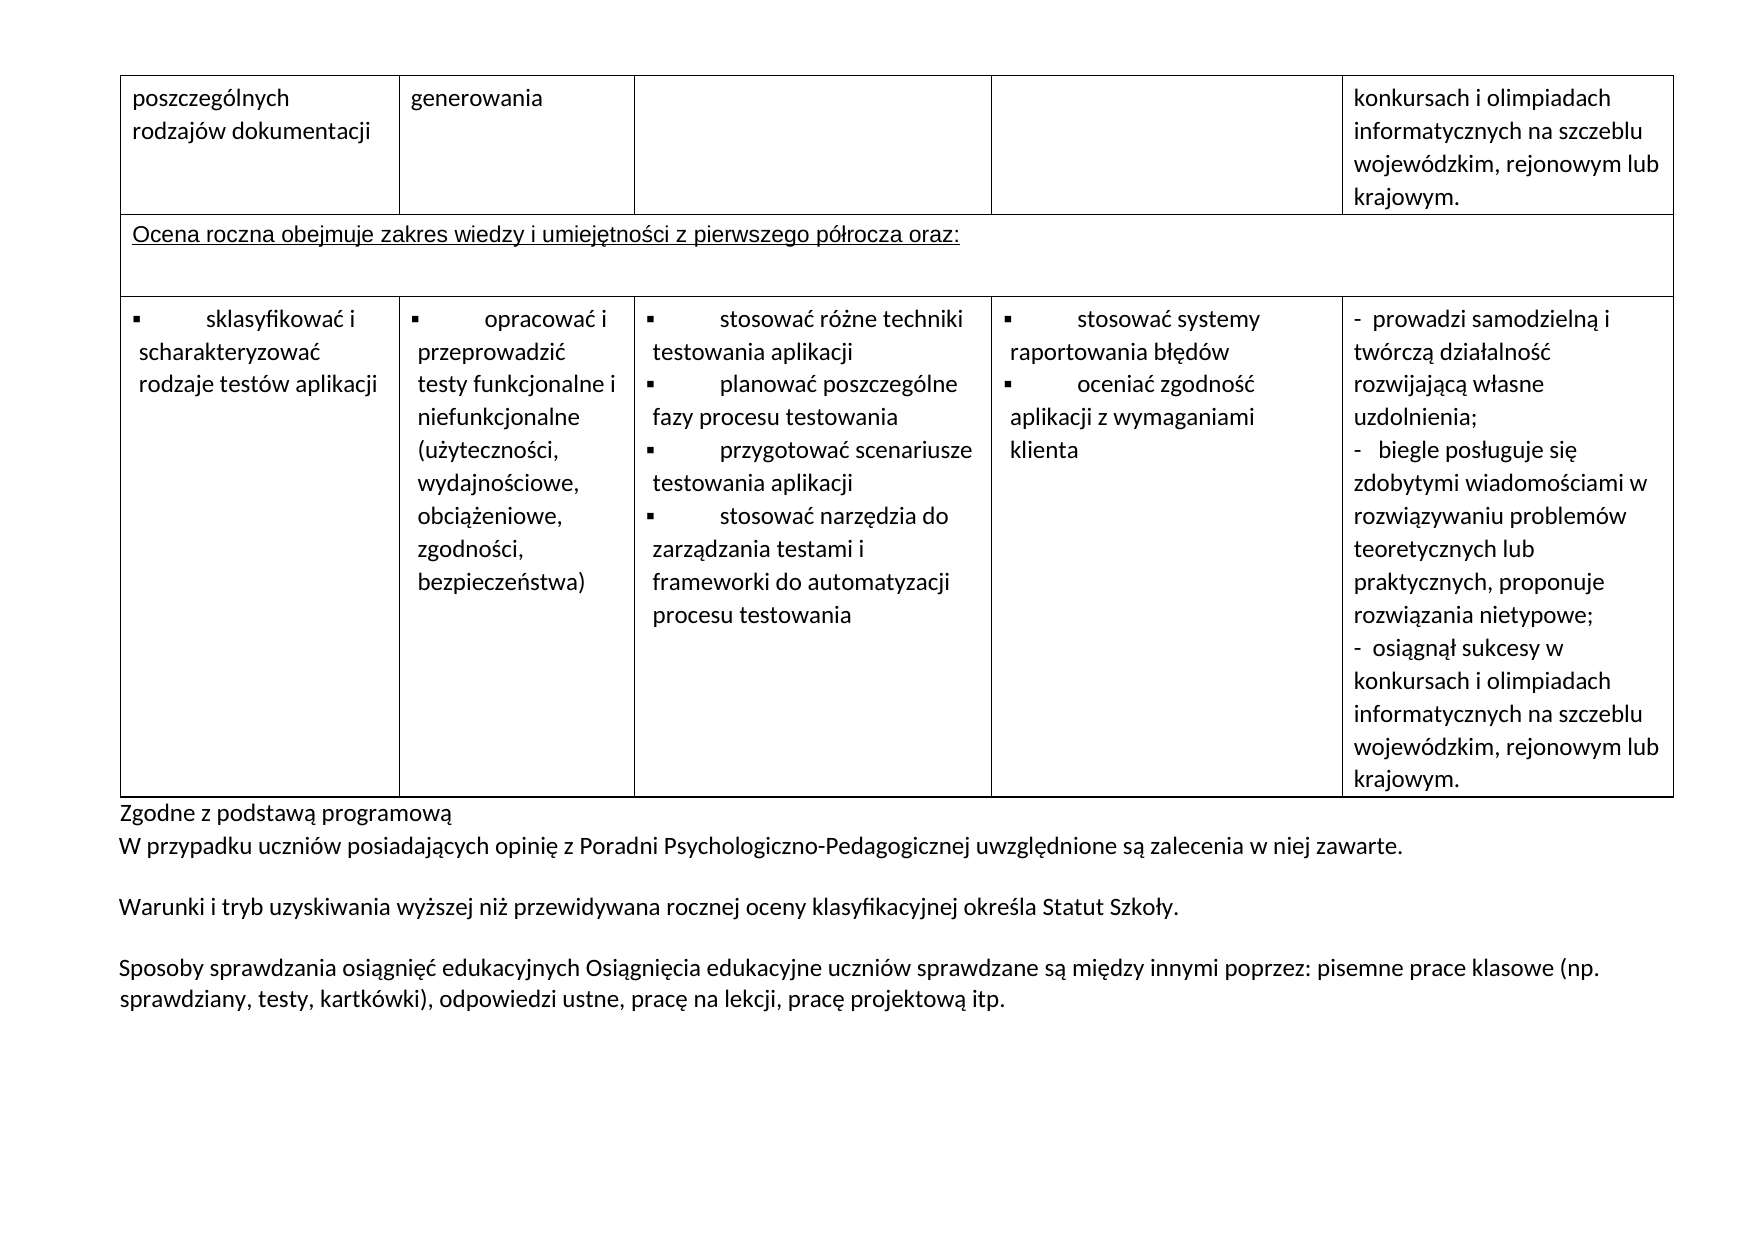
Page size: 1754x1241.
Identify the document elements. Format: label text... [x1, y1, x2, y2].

table_cell sklasyfikować i scharakteryzować rodzaje testów aplikacji [121, 297, 399, 796]
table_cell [1343, 76, 1673, 214]
text Warunki i tryb uzyskiwania wyższej niż przewidywana rocznej oceny klasyfikacyjnej określa Statut Szkoły. [118, 891, 1673, 922]
text W przypadku uczniów posiadających opinię z Poradni Psychologiczno-Pedagogicznej uwzględnione są zalecenia w niej zawarte. [118, 830, 1673, 861]
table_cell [400, 76, 634, 214]
text Sposoby sprawdzania osiągnięć edukacyjnych Osiągnięcia edukacyjne uczniów sprawdzane są między innymi poprzez: pisemne prace klasowe (np. sprawdziany, testy, kartkówki), odpowiedzi ustne, pracę na lekcji, pracę projektową itp. [118, 952, 1673, 1014]
table_cell stosować systemy raportowania błędów oceniać zgodność aplikacji z wymaganiami klienta [992, 297, 1342, 796]
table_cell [635, 76, 991, 214]
table_cell stosować różne techniki testowania aplikacji planować poszczególne fazy procesu testowania przygotować scenariusze testowania aplikacji stosować narzędzia do zarządzania testami i frameworki do automatyzacji procesu testowania [635, 297, 991, 796]
text Zgodne z podstawą programową [120, 798, 1673, 828]
table_cell opracować i przeprowadzić testy funkcjonalne i niefunkcjonalne (użyteczności, wydajnościowe, obciążeniowe, zgodności, bezpieczeństwa) [400, 297, 634, 796]
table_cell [121, 76, 399, 214]
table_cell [992, 76, 1342, 214]
table_cell Ocena roczna obejmuje zakres wiedzy i umiejętności z pierwszego półrocza oraz: [121, 215, 1673, 296]
table_cell - prowadzi samodzielną i twórczą działalność rozwijającą własne uzdolnienia; - biegle posługuje się zdobytymi wiadomościami w rozwiązywaniu problemów teoretycznych lub praktycznych, proponuje rozwiązania nietypowe; - osiągnął sukcesy w konkursach i olimpiadach informatycznych na szczeblu wojewódzkim, rejonowym lub krajowym. [1343, 297, 1673, 796]
